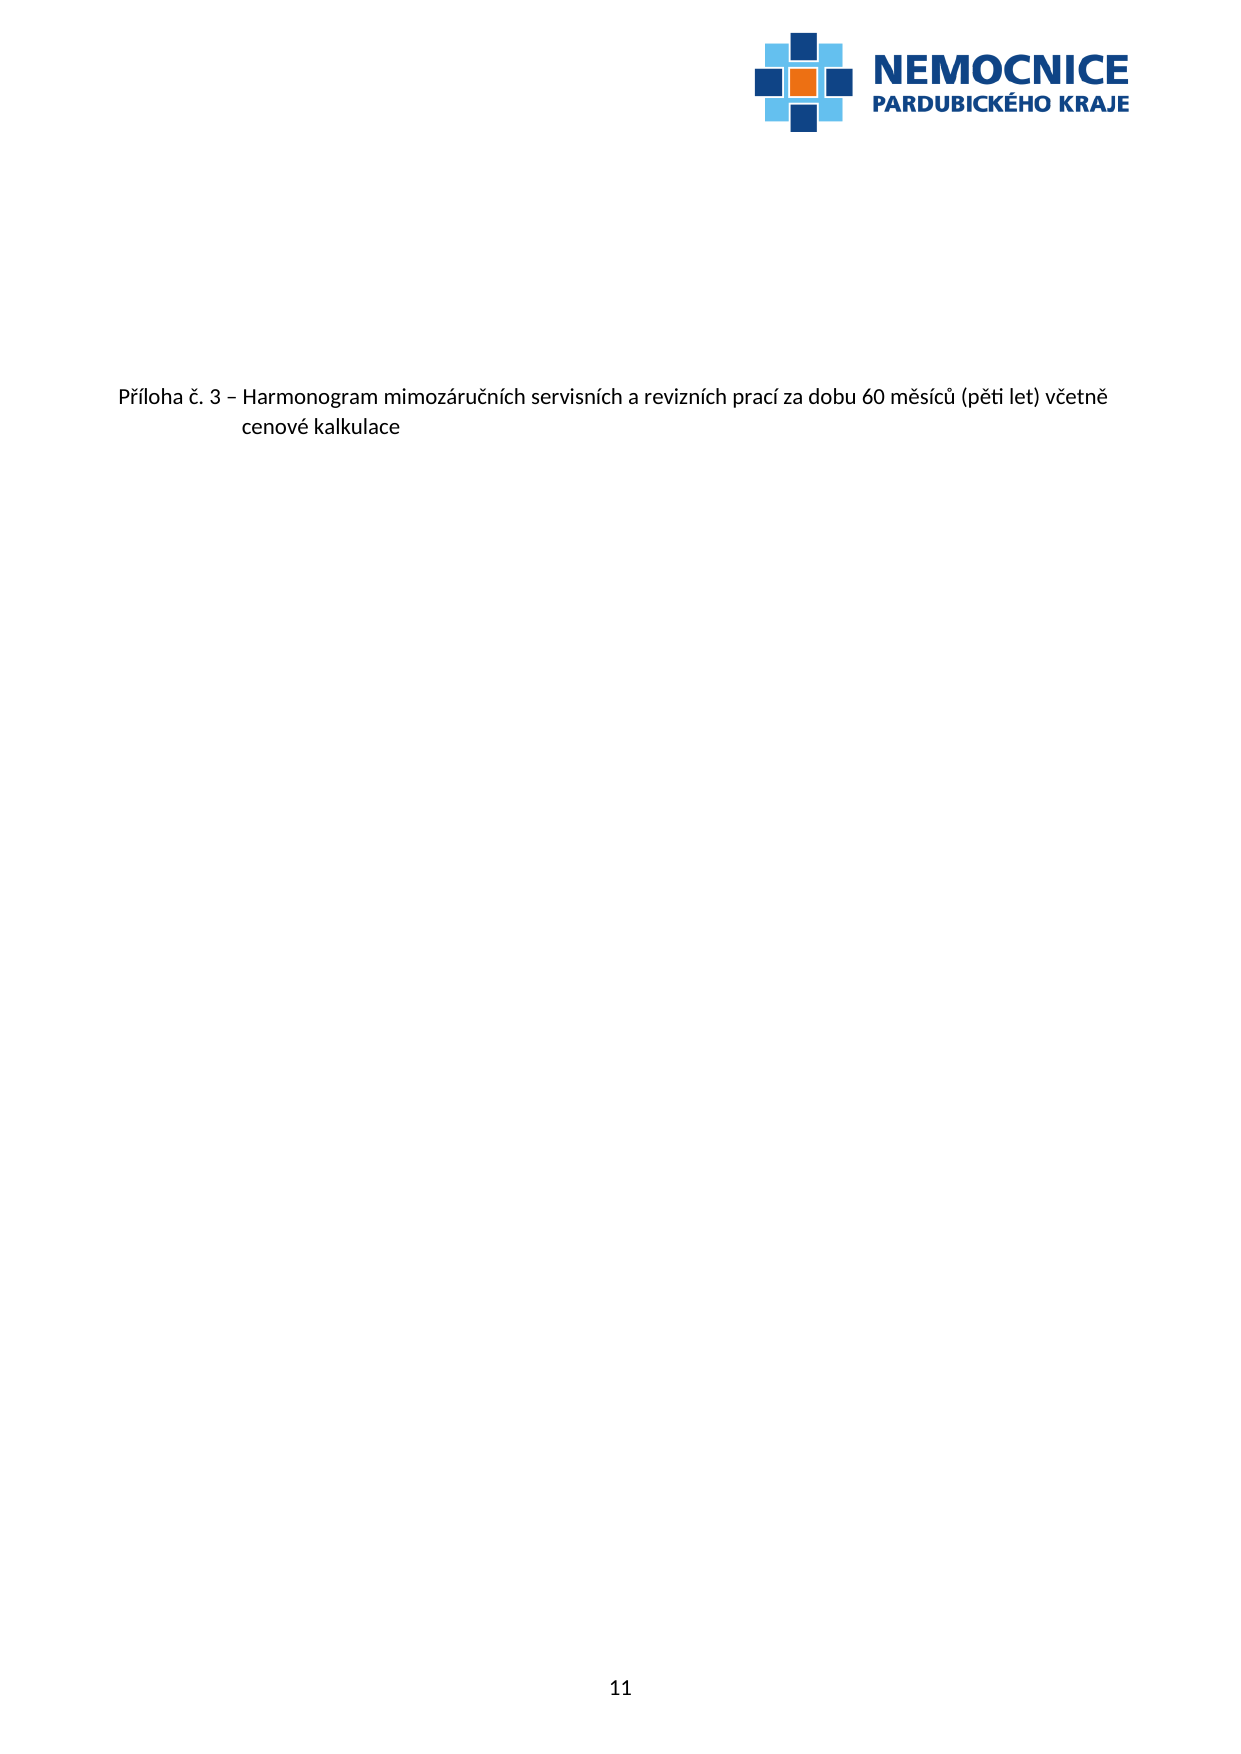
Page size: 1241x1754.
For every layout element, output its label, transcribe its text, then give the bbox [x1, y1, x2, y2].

picture [753, 31, 1129, 133]
text cenové kalkulace [118, 412, 1122, 440]
text Příloha č. 3 – Harmonogram mimozáručních servisních a revizních prací za dobu 60 měsíců (pěti let) včetně [118, 382, 1122, 410]
